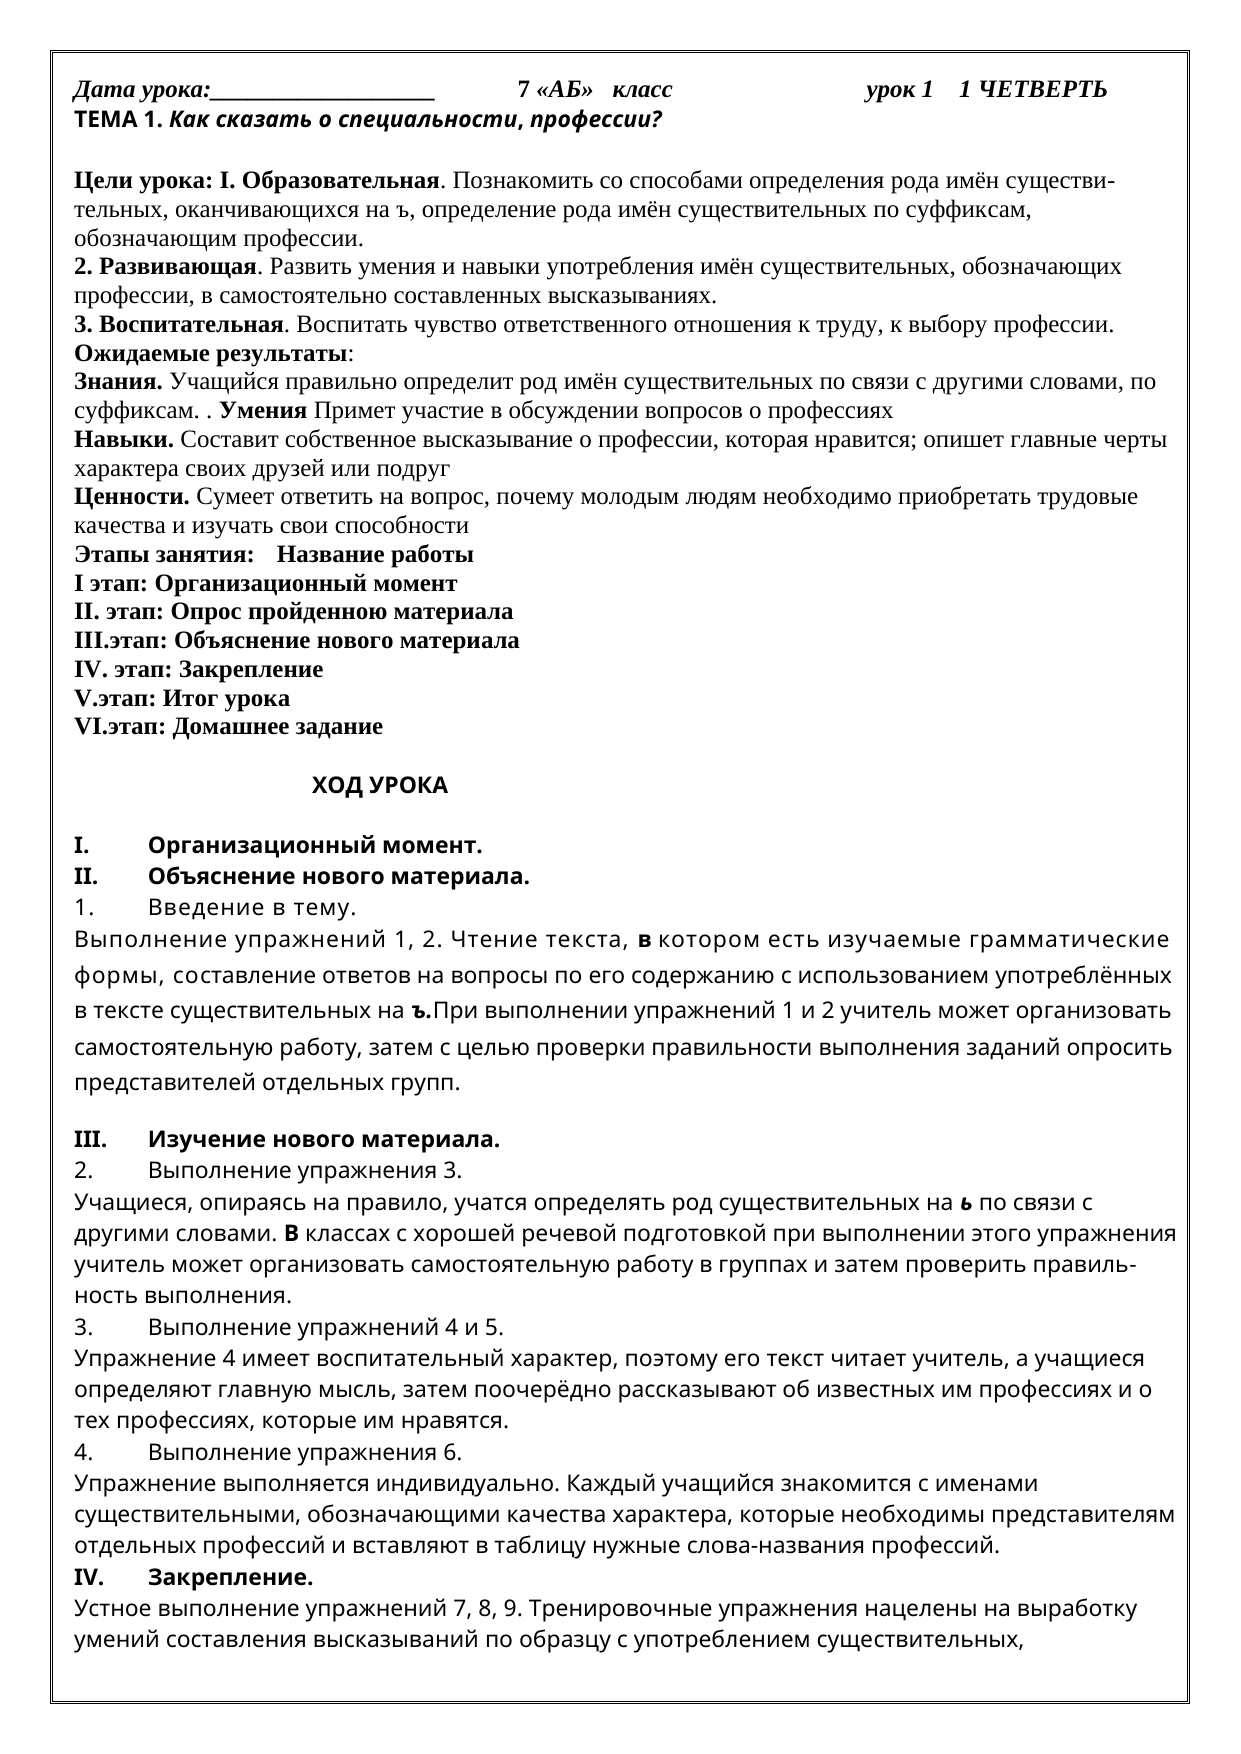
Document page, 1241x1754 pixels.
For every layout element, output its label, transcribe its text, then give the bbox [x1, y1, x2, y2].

list Изучение нового материала. [74, 1123, 1181, 1154]
list Закрепление. [74, 1561, 1181, 1592]
text IV. этaп: Закрепление [74, 654, 1181, 683]
text VI.этап: Домашнее задание [74, 711, 1181, 740]
list Организационный момент. [74, 829, 1181, 860]
text 3. Воспитательная. Воспитать чувство ответственного отношения к труду, к выбору профессии. [74, 309, 1181, 338]
text ХОД УРОКА [74, 769, 1181, 800]
text Знания. Учащийся правильно определит род имён существительных по связи с другими словами, по суффиксам. . Умения Примет участие в обсуждении вопросов о профессиях [74, 366, 1181, 424]
text Навыки. Составит собственное высказывание о профессии, которая нравится; опишет главные черты характера своих друзей или подруг [74, 424, 1181, 481]
text Упражнение 4 имеет воспитательный характер, поэтому его текст читает учитель, а учащиеся определяют главную мысль, затем поочерёдно рассказывают об известных им профессиях и о тех профессиях, которые им нравятся. [74, 1342, 1181, 1436]
text I этап: Организационный момент [74, 568, 1181, 596]
text V.этап: Итог урока [74, 683, 1181, 711]
text Этапы занятия: Название работы [74, 539, 1181, 568]
list Введение в тему. [74, 891, 1181, 923]
text II. этап: Опрос пройденною материала [74, 596, 1181, 625]
list Выполнение упражнений 4 и 5. [74, 1311, 1181, 1342]
text Ожидаемые результаты: [74, 338, 1181, 366]
text Учащиеся, опираясь на правило, учатся определять род существительных на ь по связи с другими словами. В классах с хорошей речевой подготовкой при выполнении этого упражнения учитель может организовать самостоятельную работу в группах и затем проверить правильность выполнения. [74, 1186, 1181, 1311]
text ТЕМА 1. Как сказать о специальности, профессии? [74, 103, 1181, 134]
text Упражнение выполняется индивидуально. Каждый учащийся знакомится с именами существительными, обозначающими качества характера, которые необходимы представителям отдельных профессий и вставляют в таблицу нужные слова-названия профессий. [74, 1467, 1181, 1561]
text Дата урока:__________________ 7 «АБ» класс урок 1 1 ЧЕТВЕРТЬ [74, 74, 1181, 103]
list Выполнение упражнения 6. [74, 1436, 1181, 1467]
list Выполнение упражнения 3. [74, 1154, 1181, 1186]
list Объяснение нового материала. [74, 860, 1181, 891]
text Цели урока: I. Образовательная. Познакомить со способами определения рода имён существительных, оканчивающихся на ъ, определение рода имён существительных по суффиксам, обозначающим профессии. [74, 165, 1181, 251]
text Выполнение упражнений 1, 2. Чтение текста, в котором есть изучаемые грамматические формы, составление ответов на вопросы по его содержанию с использованием употреблённых в тексте существительных на ъ.При выполнении упражнений 1 и 2 учитель может организовать самостоятельную работу, затем с целью проверки правильности выполнения заданий опросить представителей отдельных групп. [74, 923, 1181, 1098]
text III.этап: Объяснение нового материала [74, 625, 1181, 654]
text 2. Развивающая. Развить умения и навыки употребления имён существительных, обозначающих профессии, в самостоятельно составленных высказываниях. [74, 251, 1181, 309]
text Ценности. Сумеет ответить на вопрос, почему молодым людям необходимо приобретать трудовые качества и изучать свои способности [74, 481, 1181, 539]
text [74, 1592, 1181, 1654]
